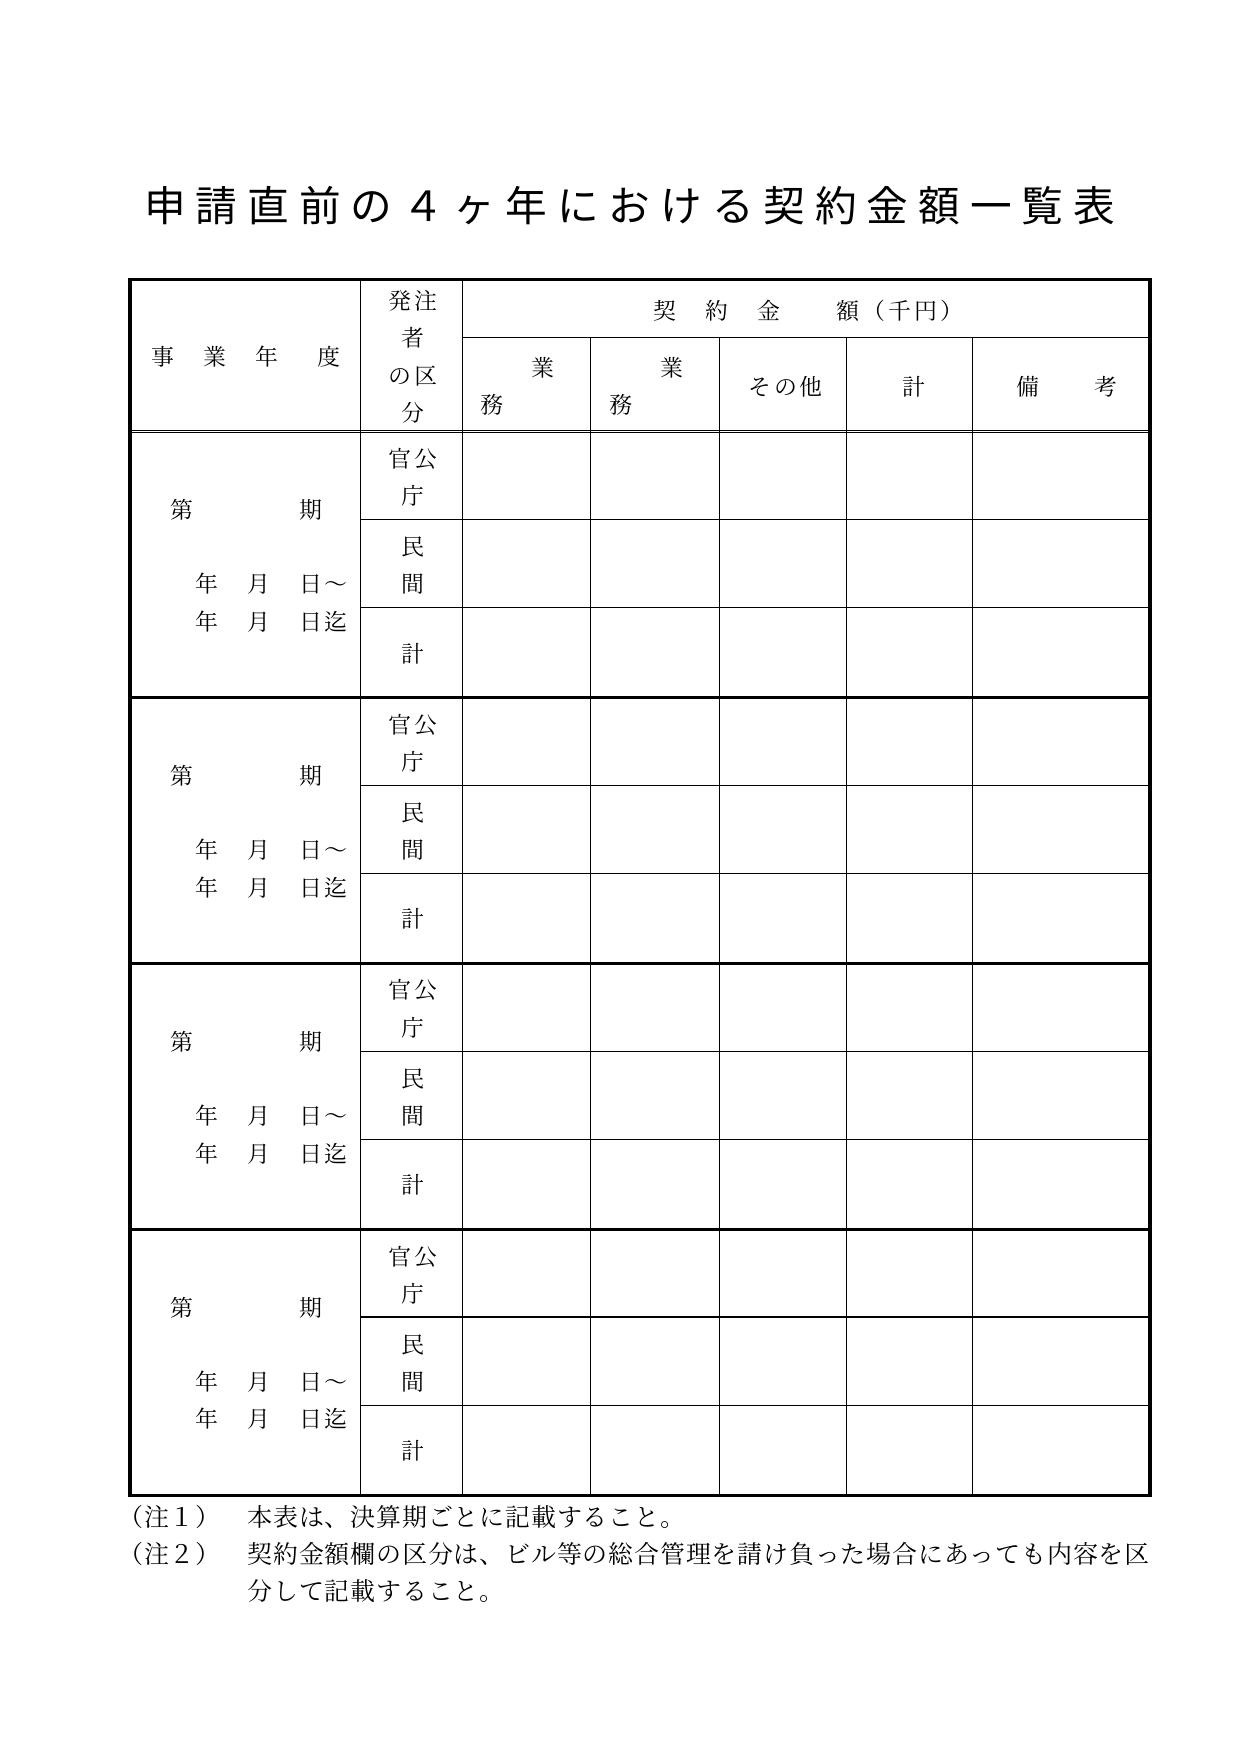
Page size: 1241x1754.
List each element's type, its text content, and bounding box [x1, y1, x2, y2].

table_cell [847, 1406, 972, 1494]
table_cell [591, 1140, 719, 1228]
table_header 契約金額（千円） [463, 281, 1148, 337]
table_cell [720, 520, 846, 607]
table_cell [973, 874, 1148, 962]
table_cell [463, 1231, 590, 1316]
table_cell 計 [847, 338, 972, 430]
table_cell [973, 608, 1148, 696]
table_cell 計 [361, 608, 462, 696]
table_cell [463, 965, 590, 1051]
table_cell [973, 433, 1148, 519]
text 申請直前の４ヶ年における契約金額一覧表 [118, 167, 1151, 241]
table_cell [720, 1406, 846, 1494]
table_cell [847, 699, 972, 784]
table_cell [463, 699, 590, 784]
table_cell [463, 1140, 590, 1228]
table_cell [720, 874, 846, 962]
table_cell [847, 520, 972, 607]
table_cell 民 間 [361, 1052, 462, 1139]
table_cell [847, 433, 972, 519]
table_cell 第 期 年 月 日～ 年 月 日迄 [132, 1231, 360, 1494]
table_cell 計 [361, 1140, 462, 1228]
table_cell [973, 1052, 1148, 1139]
table_cell [720, 433, 846, 519]
table_cell [973, 1231, 1148, 1316]
table_cell [973, 1318, 1148, 1405]
table_cell [463, 608, 590, 696]
table_cell [463, 1318, 590, 1405]
table_cell [720, 786, 846, 873]
table_cell 官公庁 [361, 433, 462, 519]
table_cell [847, 786, 972, 873]
table_cell [463, 433, 590, 519]
table_cell 第 期 年 月 日～ 年 月 日迄 [132, 433, 360, 696]
table_cell [720, 1140, 846, 1228]
table_cell [720, 965, 846, 1051]
table_cell [591, 1052, 719, 1139]
table_cell [973, 699, 1148, 784]
table_cell [973, 786, 1148, 873]
table_cell 計 [361, 1406, 462, 1494]
table_cell [591, 520, 719, 607]
table_cell [720, 608, 846, 696]
table_cell 官公庁 [361, 699, 462, 784]
table_cell [847, 874, 972, 962]
list 契約金額欄の区分は、ビル等の総合管理を請け負った場合にあっても内容を区分して記載すること。 [118, 1534, 1151, 1608]
table_cell [463, 786, 590, 873]
table_cell [720, 1231, 846, 1316]
table_cell [847, 1231, 972, 1316]
table_cell [973, 1140, 1148, 1228]
table_cell 民 間 [361, 520, 462, 607]
table_cell [847, 1052, 972, 1139]
table_header 発注者 の区分 [361, 281, 462, 430]
table_cell [720, 699, 846, 784]
table_cell 官公庁 [361, 965, 462, 1051]
table_cell [847, 608, 972, 696]
table_cell 計 [361, 874, 462, 962]
table_cell [591, 699, 719, 784]
table_cell [591, 433, 719, 519]
table_cell [973, 1406, 1148, 1494]
list 本表は、決算期ごとに記載すること。 [118, 1497, 1151, 1534]
table_header 事業年度 [132, 281, 360, 430]
table_cell [591, 608, 719, 696]
table_cell [720, 1052, 846, 1139]
table_cell [591, 786, 719, 873]
table_cell [591, 1318, 719, 1405]
table_cell 民 間 [361, 786, 462, 873]
table_cell [591, 874, 719, 962]
table_cell [847, 1140, 972, 1228]
table_cell 業務 [591, 338, 719, 430]
table_cell 官公庁 [361, 1231, 462, 1316]
table_cell 業務 [463, 338, 590, 430]
table_cell [463, 520, 590, 607]
table_cell [591, 1406, 719, 1494]
table_cell [463, 874, 590, 962]
table_cell [847, 965, 972, 1051]
table_cell 第 期 年 月 日～ 年 月 日迄 [132, 699, 360, 962]
table_cell [591, 1231, 719, 1316]
table_cell 備 考 [973, 338, 1148, 430]
table_cell 第 期 年 月 日～ 年 月 日迄 [132, 965, 360, 1228]
table_cell 民 間 [361, 1318, 462, 1405]
table_cell [973, 965, 1148, 1051]
table_cell [973, 520, 1148, 607]
table_cell [463, 1406, 590, 1494]
table_cell その他 [720, 338, 846, 430]
table_cell [720, 1318, 846, 1405]
table_cell [463, 1052, 590, 1139]
table_cell [591, 965, 719, 1051]
table_cell [847, 1318, 972, 1405]
